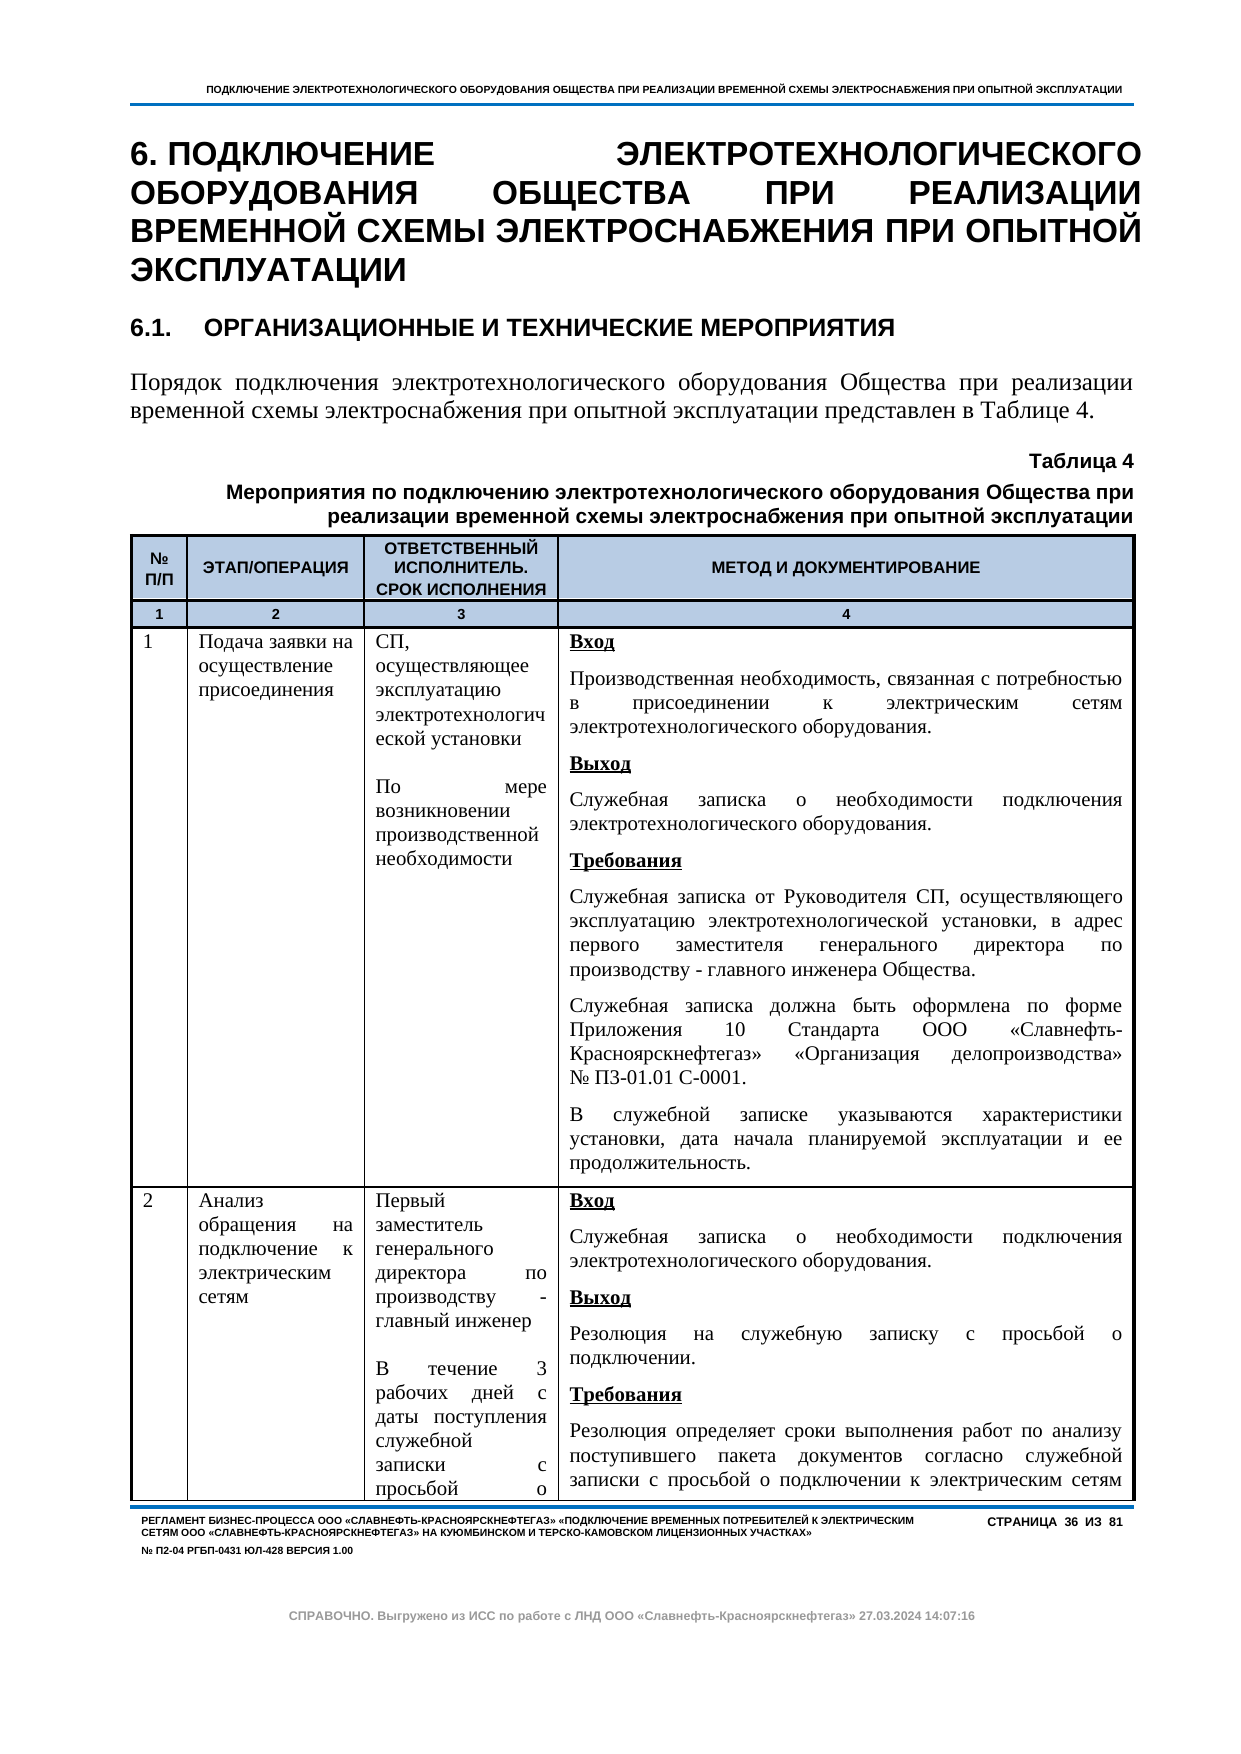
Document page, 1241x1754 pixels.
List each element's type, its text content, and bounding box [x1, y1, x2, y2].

subtitle ПОДКЛЮЧЕНИЕ ЭЛЕКТРОТЕХНОЛОГИЧЕСКОГО ОБОРУДОВАНИЯ ОБЩЕСТВА ПРИ РЕАЛИЗАЦИИ ВРЕМЕННОЙ СХЕМЫ ЭЛЕКТРОСНАБЖЕНИЯ при опытной эксплуатации [130, 134, 1142, 288]
table_cell 1 [133, 629, 187, 1186]
table_cell СП, осуществляющее эксплуатацию электротехнологической установки По мере возникновении производственной необходимости [365, 629, 558, 1186]
table_cell 2 [188, 602, 363, 626]
table_header ОТВЕТСТВЕННЫЙ Исполнитель. срок исполнения [365, 537, 557, 598]
table_cell 4 [559, 602, 1132, 626]
text Мероприятия по подключению электротехнологического оборудования Общества при реализации временной схемы электроснабжения при опытной эксплуатации [130, 479, 1134, 527]
table_header метод и документирование [559, 537, 1132, 598]
table_cell Вход Производственная необходимость, связанная с потребностью в присоединении к электрическим сетям электротехнологического оборудования. Выход Служебная записка о необходимости подключения электротехнологического оборудования. Требования Служебная записка от Руководителя СП, осуществляющего эксплуатацию электротехнологической установки, в адрес первого заместителя генерального директора по производству - главного инженера Общества. Служебная записка должна быть оформлена по форме Приложения 10 Стандарта ООО «Славнефть-Красноярскнефтегаз» «Организация делопроизводства» № П3-01.01 С-0001. В служебной записке указываются характеристики установки, дата начала планируемой эксплуатации и ее продолжительность. [559, 629, 1132, 1186]
table_header № п/п [133, 537, 186, 598]
table_cell Подача заявки на осуществление присоединения [188, 629, 364, 1186]
table_cell 2 [133, 1188, 187, 1500]
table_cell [188, 1188, 364, 1500]
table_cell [365, 1188, 558, 1500]
table_header Этап/Операция [188, 537, 363, 598]
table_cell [559, 1188, 1132, 1500]
subtitle ОРГАНИЗАЦИОННЫЕ И ТЕХНИЧЕСКИЕ МЕРОПРИЯТИЯ [130, 313, 1134, 342]
text Таблица 4 [130, 449, 1134, 473]
table_cell 1 [133, 602, 186, 626]
table_cell 3 [365, 602, 557, 626]
text Порядок подключения электротехнологического оборудования Общества при реализации временной схемы электроснабжения при опытной эксплуатации представлен в Таблице 4. [130, 367, 1134, 424]
